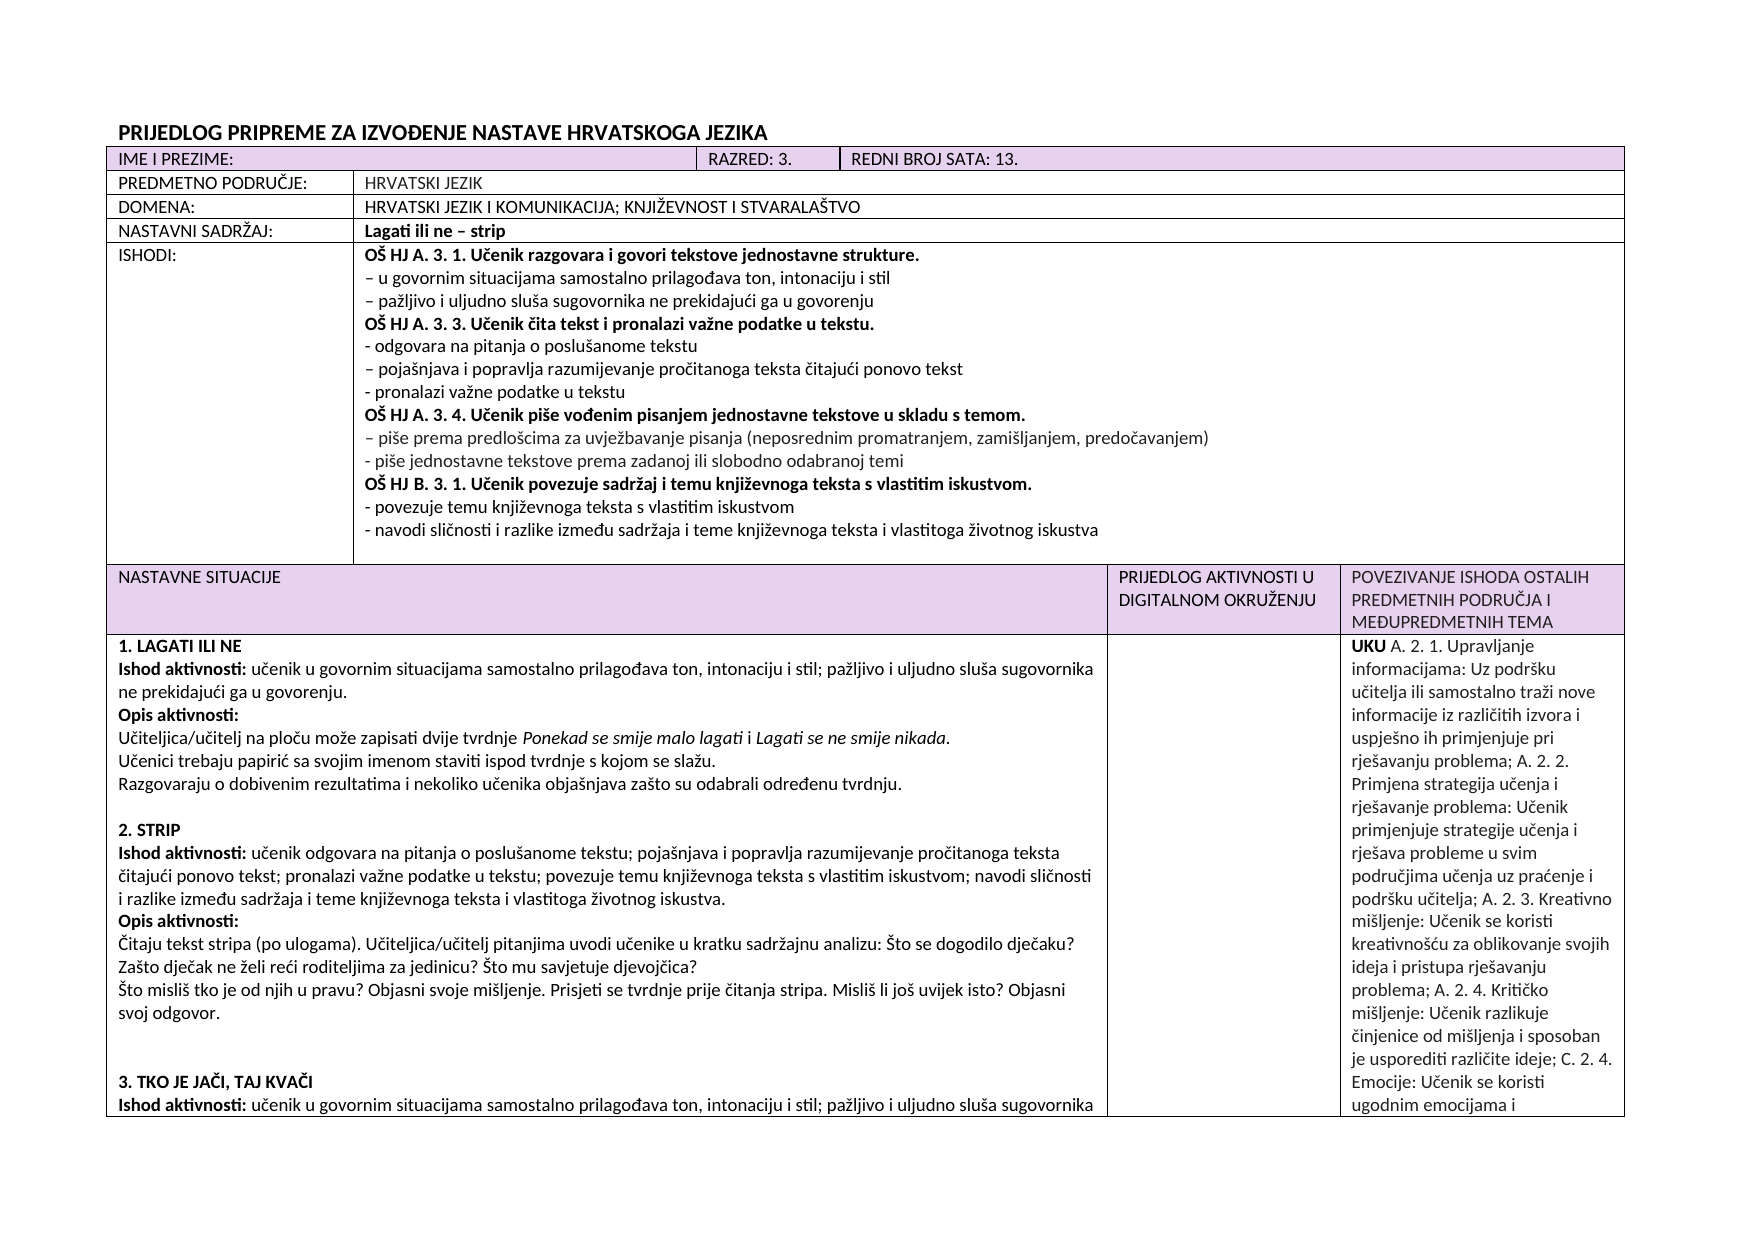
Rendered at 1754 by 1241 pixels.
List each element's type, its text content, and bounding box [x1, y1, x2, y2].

table_cell HRVATSKI JEZIK [354, 171, 1624, 194]
table_cell NASTAVNE SITUACIJE [107, 565, 1107, 634]
table_cell Lagati ili ne – strip [354, 219, 1624, 242]
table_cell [107, 635, 1107, 1116]
text PRIJEDLOG PRIPREME ZA IZVOĐENJE NASTAVE HRVATSKOGA JEZIKA [118, 118, 1636, 146]
table_cell ISHODI: [107, 243, 353, 564]
table_cell PRIJEDLOG AKTIVNOSTI U DIGITALNOM OKRUŽENJU [1108, 565, 1340, 634]
table_cell PREDMETNO PODRUČJE: [107, 171, 353, 194]
table_cell NASTAVNI SADRŽAJ: [107, 219, 353, 242]
table_cell OŠ HJ A. 3. 1. Učenik razgovara i govori tekstove jednostavne strukture. – u govornim situacijama samostalno prilagođava ton, intonaciju i stil – pažljivo i uljudno sluša sugovornika ne prekidajući ga u govorenju OŠ HJ A. 3. 3. Učenik čita tekst i pronalazi važne podatke u tekstu. - odgovara na pitanja o poslušanome tekstu – pojašnjava i popravlja razumijevanje pročitanoga teksta čitajući ponovo tekst - pronalazi važne podatke u tekstu OŠ HJ A. 3. 4. Učenik piše vođenim pisanjem jednostavne tekstove u skladu s temom. – piše prema predlošcima za uvježbavanje pisanja (neposrednim promatranjem, zamišljanjem, predočavanjem) - piše jednostavne tekstove prema zadanoj ili slobodno odabranoj temi OŠ HJ B. 3. 1. Učenik povezuje sadržaj i temu književnoga teksta s vlastitim iskustvom. - povezuje temu književnoga teksta s vlastitim iskustvom - navodi sličnosti i razlike između sadržaja i teme književnoga teksta i vlastitoga životnog iskustva [354, 243, 1624, 564]
table_cell HRVATSKI JEZIK I KOMUNIKACIJA; KNJIŽEVNOST I STVARALAŠTVO [354, 195, 1624, 218]
table_header RAZRED: 3. [697, 147, 839, 170]
table_header REDNI BROJ SATA: 13. [841, 147, 1624, 170]
table_cell [1108, 635, 1340, 1116]
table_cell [1341, 635, 1624, 1116]
table_cell POVEZIVANJE ISHODA OSTALIH PREDMETNIH PODRUČJA I MEĐUPREDMETNIH TEMA [1341, 565, 1624, 634]
table_header IME I PREZIME: [107, 147, 696, 170]
table_cell DOMENA: [107, 195, 353, 218]
